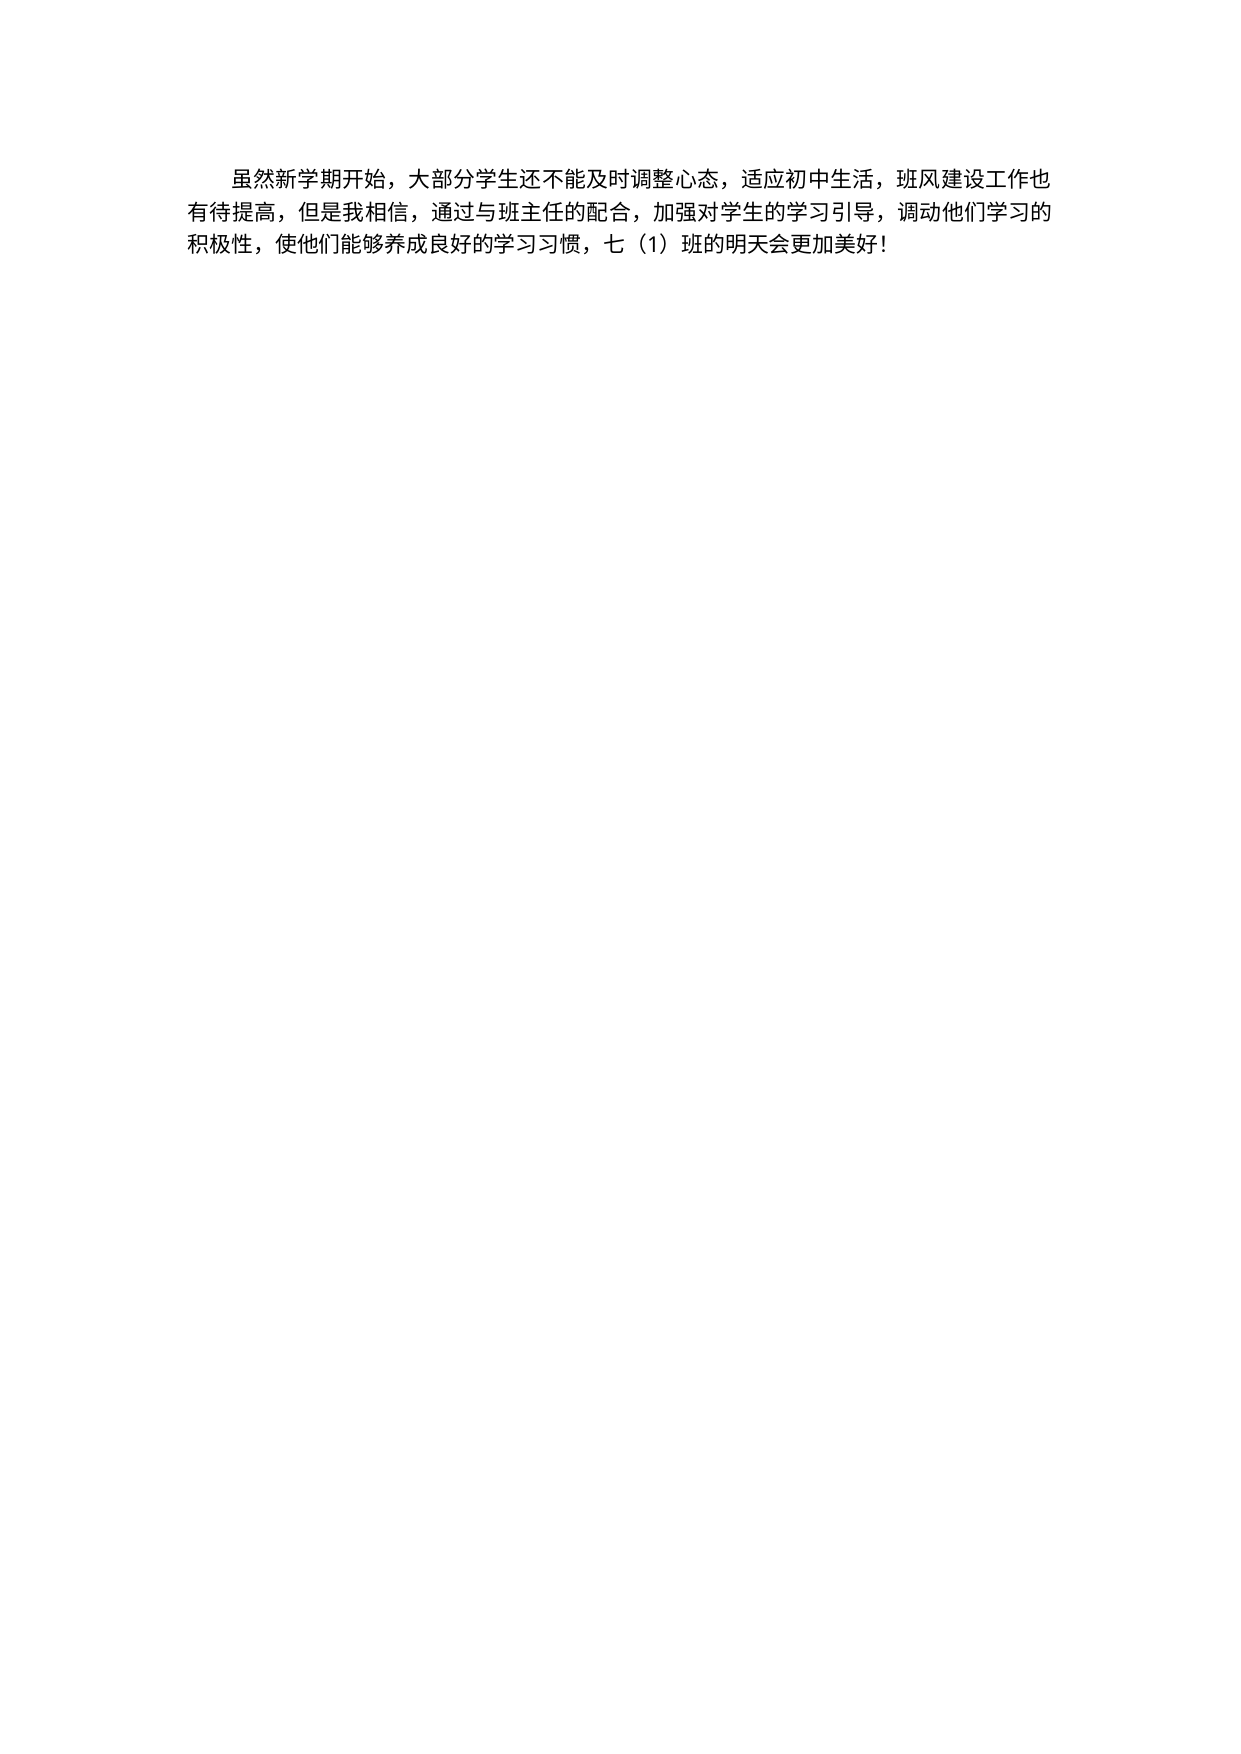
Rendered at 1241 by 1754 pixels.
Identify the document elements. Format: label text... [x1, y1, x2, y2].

text 虽然新学期开始，大部分学生还不能及时调整心态，适应初中生活，班风建设工作也有待提高，但是我相信，通过与班主任的配合，加强对学生的学习引导，调动他们学习的积极性，使他们能够养成良好的学习习惯，七（1）班的明天会更加美好！ [187, 162, 1053, 259]
